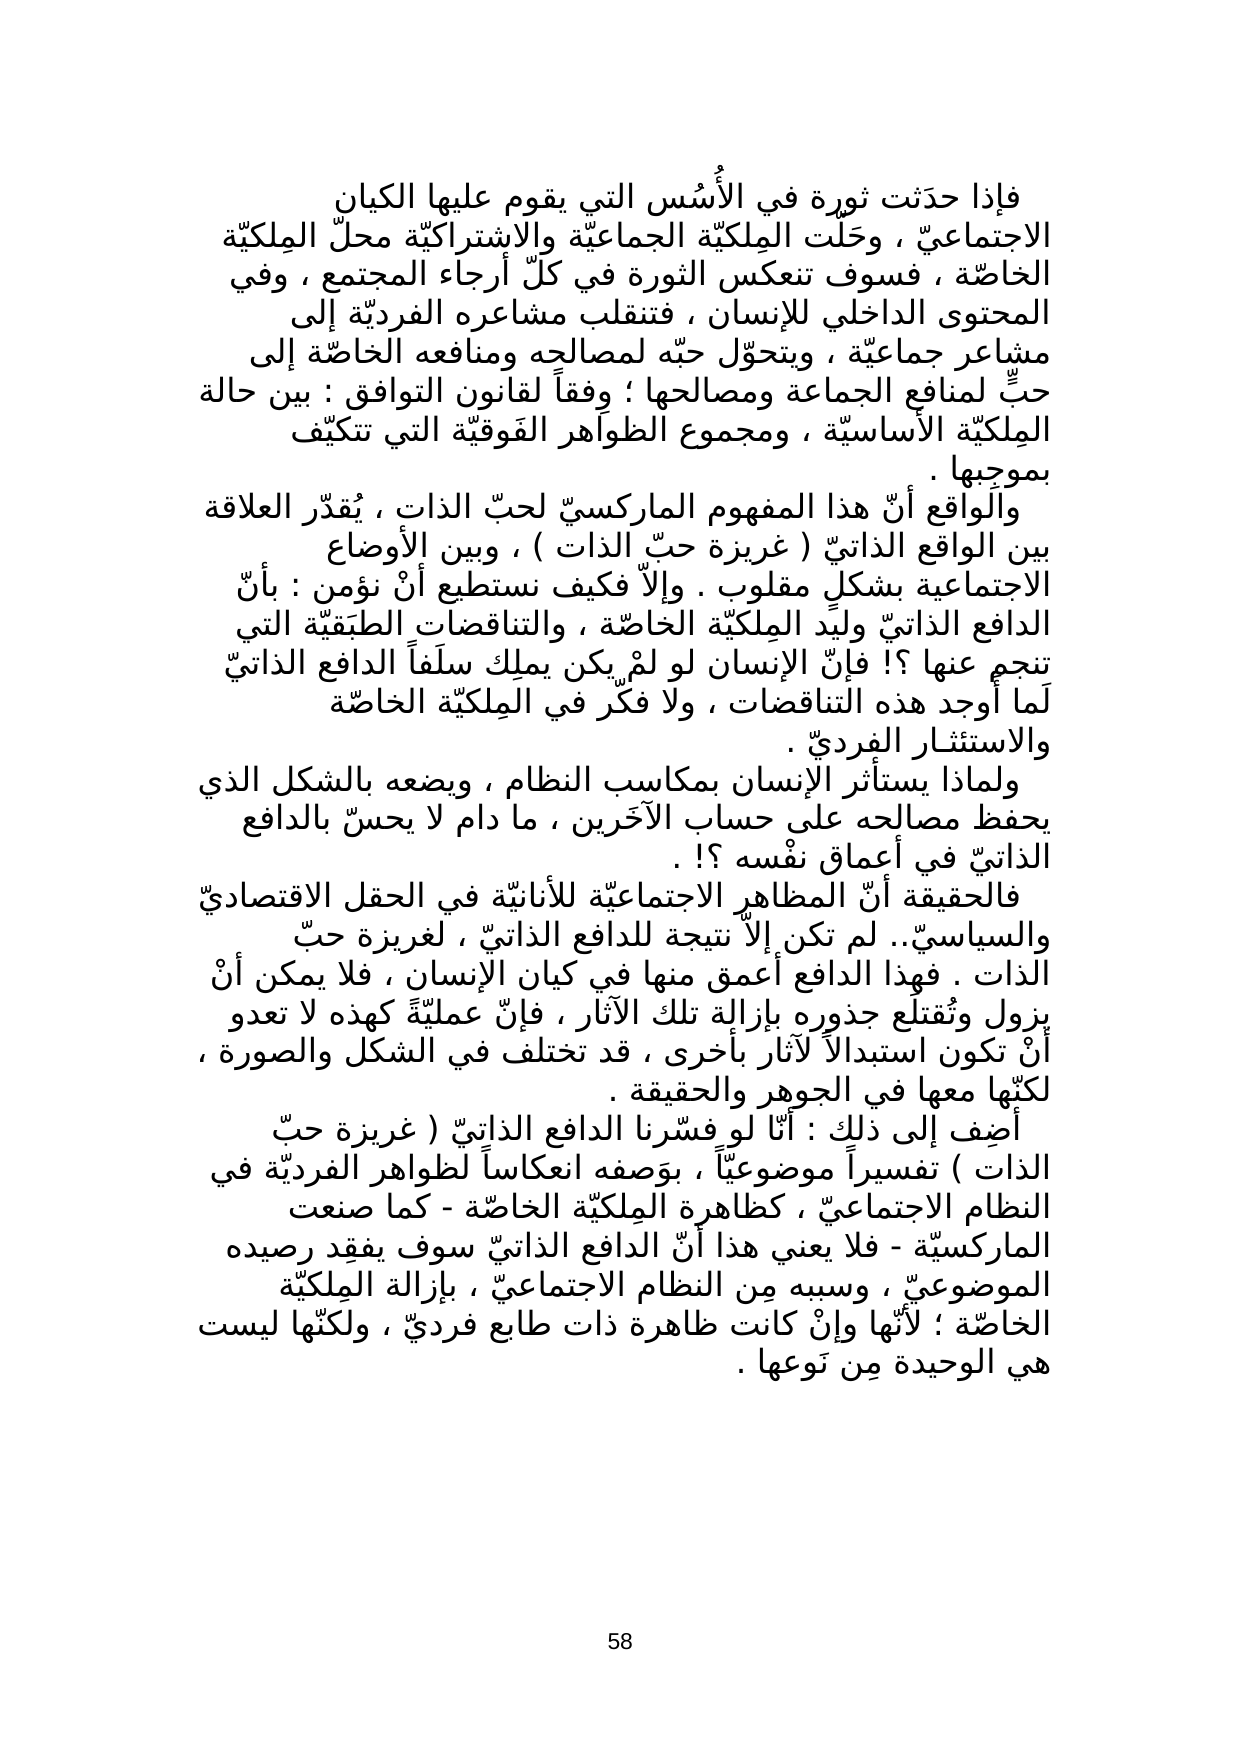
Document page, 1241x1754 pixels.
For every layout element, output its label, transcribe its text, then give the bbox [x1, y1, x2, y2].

text فإذا حدَثت ثورة في الأُسُس التي يقوم عليها الكيان الاجتماعيّ ، وحَلّت المِلكيّة الجماعيّة والاشتراكيّة محلّ المِلكيّة الخاصّة ، فسوف تنعكس الثورة في كلّ أرجاء المجتمع ، وفي المحتوى الداخلي للإنسان ، فتنقلب مشاعره الفرديّة إلى مشاعر جماعيّة ، ويتحوّل حبّه لمصالحه ومنافعه الخاصّة إلى حبٍّ لمنافع الجماعة ومصالحها ؛ وِفقاً لقانون التوافق : بين حالة المِلكيّة الأساسيّة ، ومجموع الظواهر الفَوقيّة التي تتكيّف بموجِبها . [189, 177, 1051, 488]
text فالحقيقة أنّ المظاهر الاجتماعيّة للأنانيّة في الحقل الاقتصاديّ والسياسيّ.. لم تكن إلاّ نتيجة للدافع الذاتيّ ، لغريزة حبّ الذات . فهذا الدافع أعمق منها في كيان الإنسان ، فلا يمكن أنْ يزول وتُقتلَع جذوره بإزالة تلك الآثار ، فإنّ عمليّةً كهذه لا تعدو أنْ تكون استبدالاً لآثار بأخرى ، قد تختلف في الشكل والصورة ، لكنّها معها في الجوهر والحقيقة . [189, 877, 1051, 1110]
text والواقع أنّ هذا المفهوم الماركسيّ لحبّ الذات ، يُقدّر العلاقة بين الواقع الذاتيّ ( غريزة حبّ الذات ) ، وبين الأوضاع الاجتماعية بشكلٍ مقلوب . وإلاّ فكيف نستطيع أنْ نؤمن : بأنّ الدافع الذاتيّ وليد المِلكيّة الخاصّة ، والتناقضات الطبَقيّة التي تنجم عنها ؟! فإنّ الإنسان لو لمْ يكن يملِك سلَفاً الدافع الذاتيّ لَما أَوجد هذه التناقضات ، ولا فكّر في المِلكيّة الخاصّة والاستئثـار الفرديّ . [189, 488, 1051, 760]
text أضِف إلى ذلك : أنّا لو فسّرنا الدافع الذاتيّ ( غريزة حبّ الذات ) تفسيراً موضوعيّاً ، بوَصفه انعكاساً لظواهر الفرديّة في النظام الاجتماعيّ ، كظاهرة المِلكيّة الخاصّة - كما صنعت الماركسيّة - فلا يعني هذا أنّ الدافع الذاتيّ سوف يفقِد رصيده الموضوعيّ ، وسببه مِن النظام الاجتماعيّ ، بإزالة المِلكيّة الخاصّة ؛ لأنّها وإنْ كانت ظاهرة ذات طابع فرديّ ، ولكنّها ليست هي الوحيدة مِن نَوعها . [189, 1110, 1051, 1382]
text ولماذا يستأثر الإنسان بمكاسب النظام ، ويضعه بالشكل الذي يحفظ مصالحه على حساب الآخَرين ، ما دام لا يحسّ بالدافع الذاتيّ في أعماق نفْسه ؟! . [189, 760, 1051, 877]
